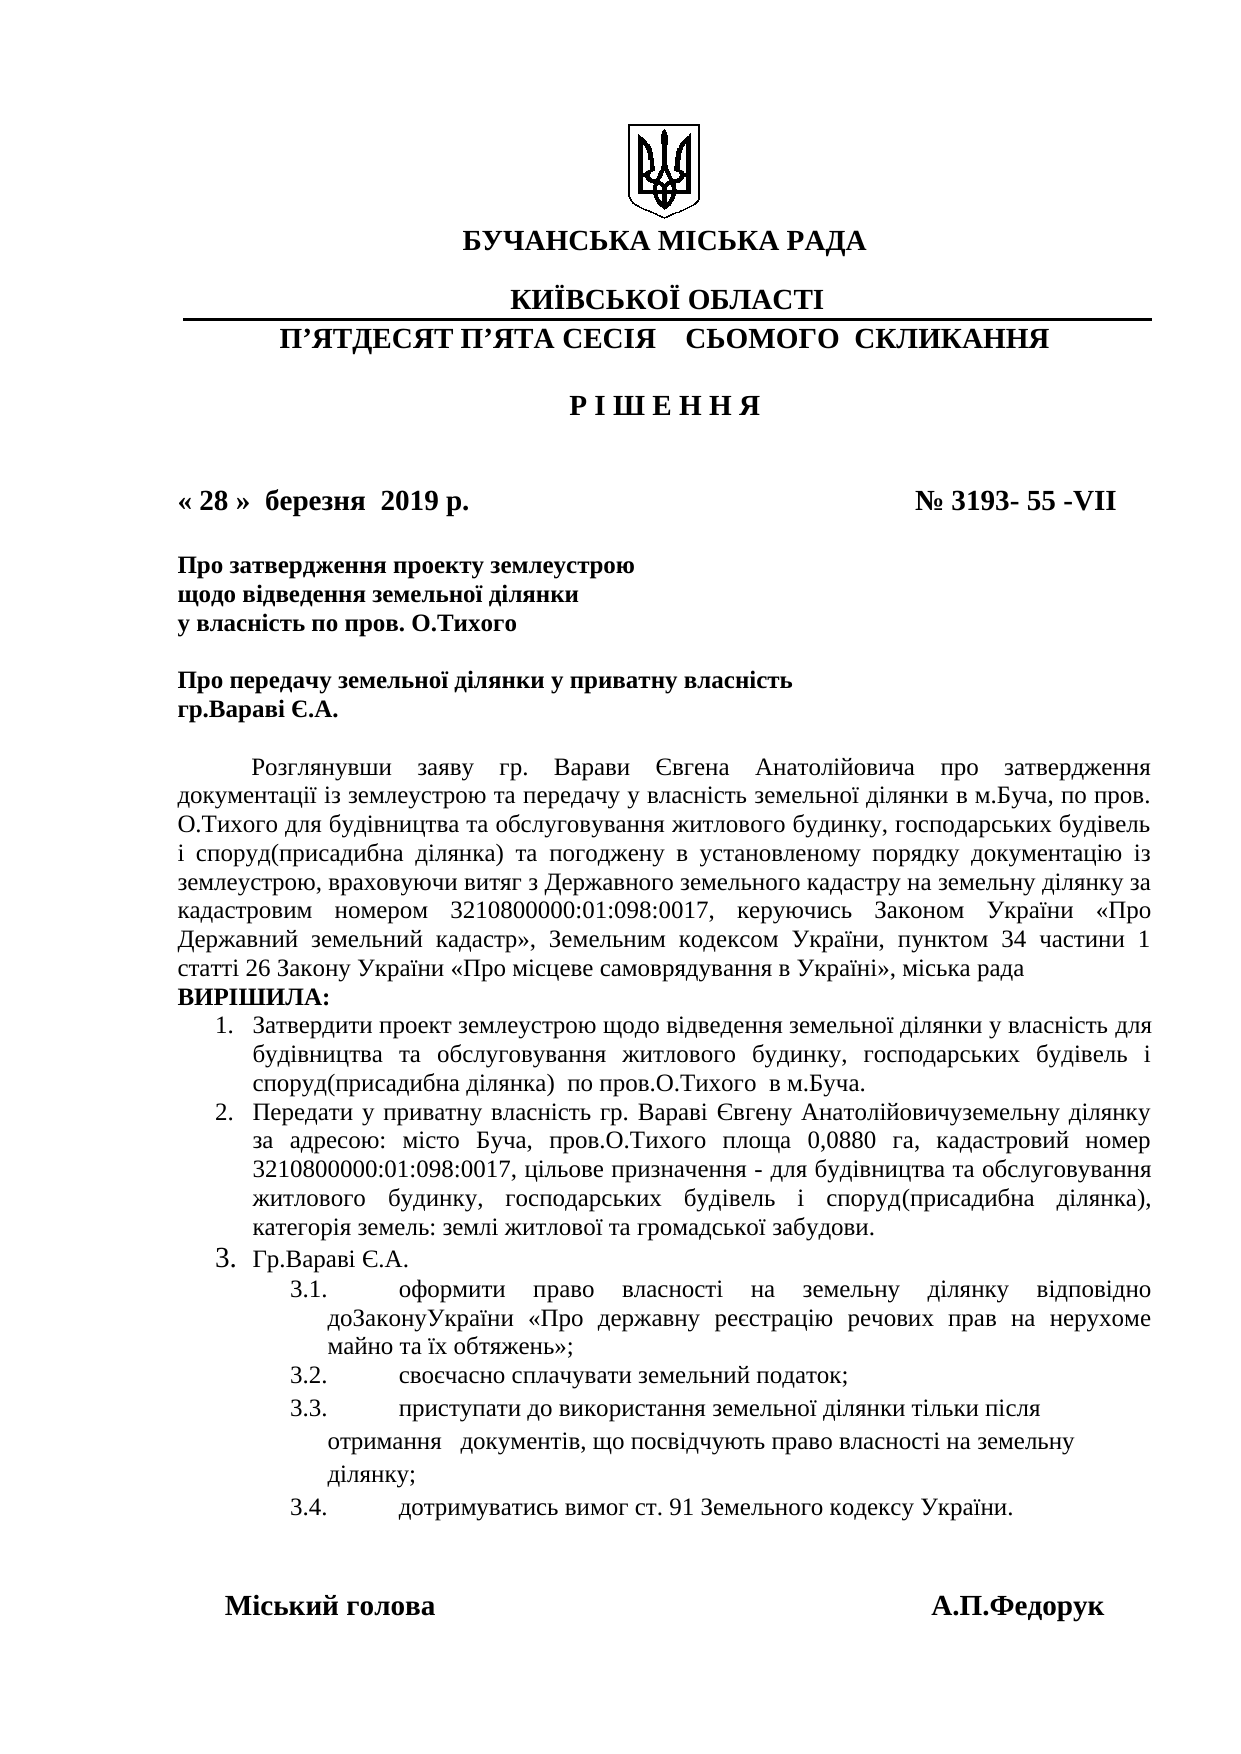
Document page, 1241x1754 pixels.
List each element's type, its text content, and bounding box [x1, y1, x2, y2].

list дотримуватись вимог ст. 91 Земельного кодексу України. [290, 1492, 1152, 1521]
text Про передачу земельної ділянки у приватну власність [177, 665, 1152, 694]
text Міський голова А.П.Федорук [177, 1588, 1152, 1621]
text гр.Вараві Є.А. [177, 694, 1152, 723]
list Затвердити проект землеустрою щодо відведення земельної ділянки у власність для будівництва та обслуговування житлового будинку, господарських будівель і споруд(присадибна ділянка) по пров.О.Тихого в м.Буча. [215, 1010, 1152, 1097]
list Передати у приватну власність гр. Вараві Євгену Анатолійовичуземельну ділянку за адресою: місто Буча, пров.О.Тихого площа 0,0880 га, кадастровий номер 3210800000:01:098:0017, цільове призначення - для будівництва та обслуговування житлового будинку, господарських будівель і споруд(присадибна ділянка), категорія земель: землі житлової та громадської забудови. [215, 1097, 1152, 1240]
list оформити право власності на земельну ділянку відповідно доЗаконуУкраїни «Про державну реєстрацію речових прав на нерухоме майно та їх обтяжень»; [290, 1274, 1152, 1360]
text КИЇВСЬКОЇ ОБЛАСТІ [183, 282, 1152, 318]
list Гр.Вараві Є.А. [215, 1240, 1152, 1274]
text у власність по пров. О.Тихого [177, 608, 1152, 637]
list приступати до використання земельної ділянки тільки після отримання документів, що посвідчують право власності на земельну ділянку; [290, 1393, 1152, 1488]
text Про затвердження проекту землеустрою [177, 550, 1152, 579]
text БУЧАНСЬКА МІСЬКА РАДА [177, 223, 1152, 256]
text Р І Ш Е Н Н Я [177, 388, 1152, 422]
list своєчасно сплачувати земельний податок; [290, 1360, 1152, 1389]
text Розглянувши заяву гр. Варави Євгена Анатолійовича про затвердження документації із землеустрою та передачу у власність земельної ділянки в м.Буча, по пров. О.Тихого для будівництва та обслуговування житлового будинку, господарських будівель і споруд(присадибна ділянка) та погоджену в установленому порядку документацію із землеустрою, враховуючи витяг з Державного земельного кадастру на земельну ділянку за кадастровим номером 3210800000:01:098:0017, керуючись Законом України «Про Державний земельний кадастр», Земельним кодексом України, пунктом 34 частини 1 статті 26 Закону України «Про місцеве самоврядування в Україні», міська рада [177, 752, 1152, 982]
text щодо відведення земельної ділянки [177, 579, 1152, 608]
text ВИРІШИЛА: [177, 982, 1152, 1010]
text « 28 » березня 2019 р. № 3193- 55 -VІІ [177, 483, 1152, 517]
text П’ЯТДЕСЯТ П’ЯТА СЕСІЯ СЬОМОГО СКЛИКАННЯ [177, 321, 1152, 354]
